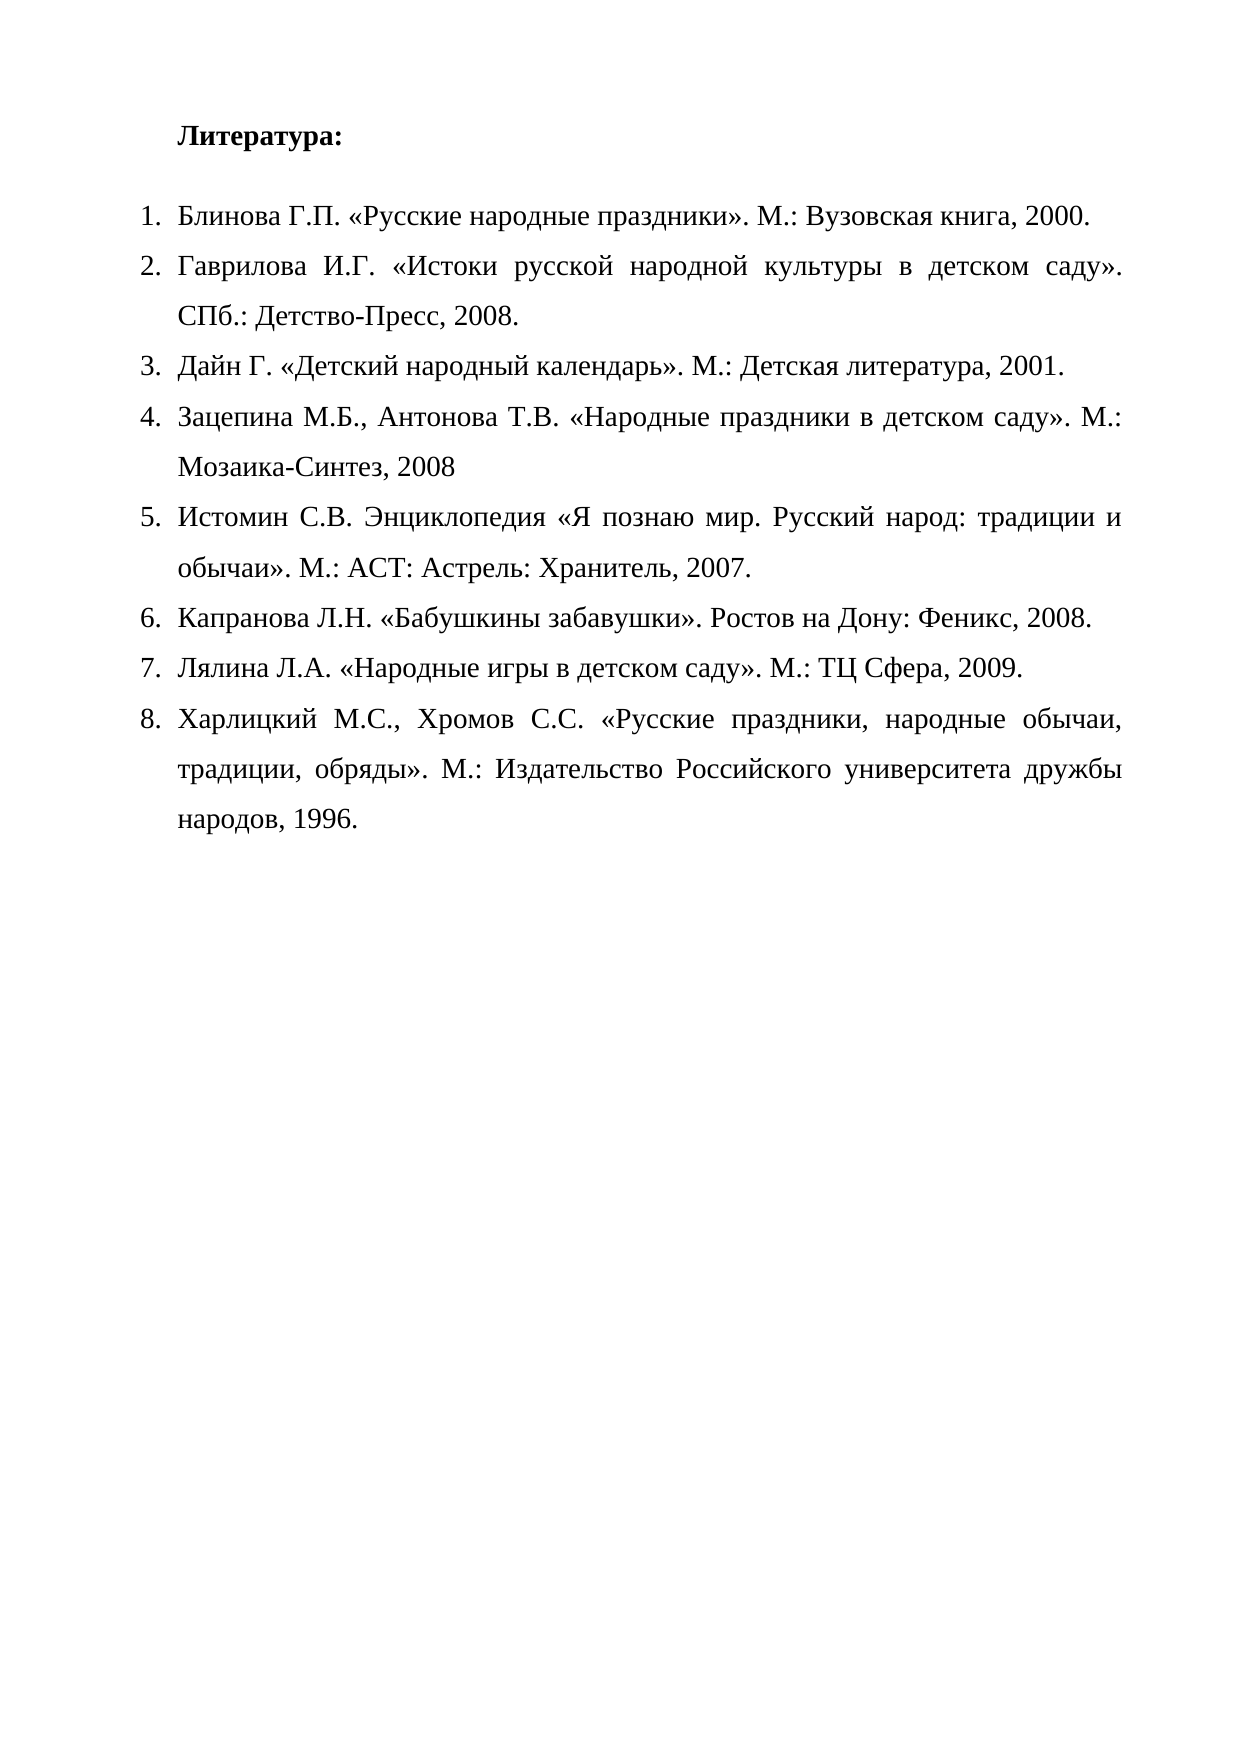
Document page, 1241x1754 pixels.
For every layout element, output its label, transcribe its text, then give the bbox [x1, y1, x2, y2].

list Гаврилова И.Г. «Истоки русской народной культуры в детском саду». СПб.: Детство-Пресс, 2008. [140, 248, 1123, 332]
list Капранова Л.Н. «Бабушкины забавушки». Ростов на Дону: Феникс, 2008. [140, 600, 1123, 634]
list Зацепина М.Б., Антонова Т.В. «Народные праздники в детском саду». М.: Мозаика-Синтез, 2008 [140, 399, 1123, 483]
text Литература: [177, 118, 1123, 152]
list Истомин С.В. Энциклопедия «Я познаю мир. Русский народ: традиции и обычаи». М.: АСТ: Астрель: Хранитель, 2007. [140, 499, 1123, 583]
list Блинова Г.П. «Русские народные праздники». М.: Вузовская книга, 2000. [140, 198, 1123, 231]
list Лялина Л.А. «Народные игры в детском саду». М.: ТЦ Сфера, 2009. [140, 650, 1123, 684]
list Харлицкий М.С., Хромов С.С. «Русские праздники, народные обычаи, традиции, обряды». М.: Издательство Российского университета дружбы народов, 1996. [140, 701, 1123, 835]
list Дайн Г. «Детский народный календарь». М.: Детская литература, 2001. [140, 348, 1123, 382]
